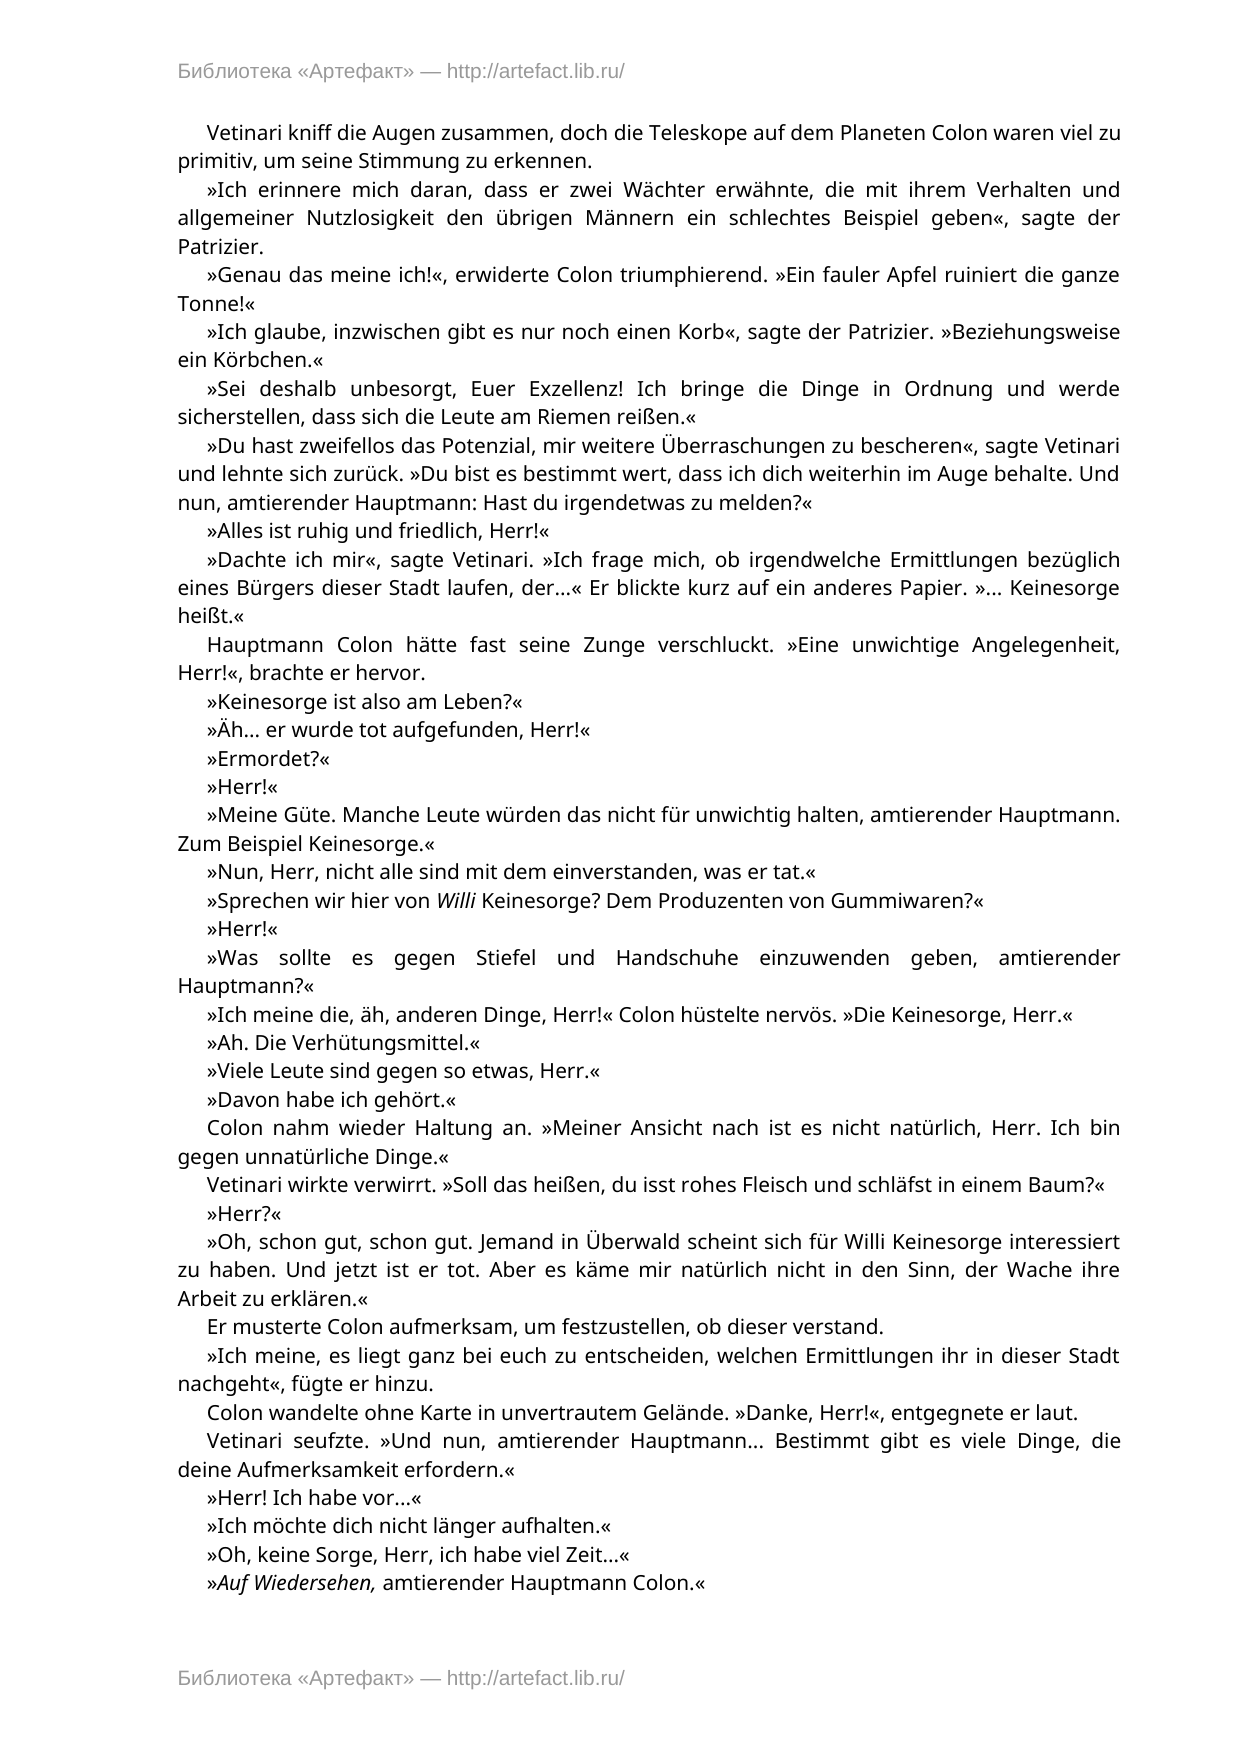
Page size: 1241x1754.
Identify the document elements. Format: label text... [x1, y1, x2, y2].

text »Herr! Ich habe vor...« [177, 1483, 1122, 1512]
text Vetinari wirkte verwirrt. »Soll das heißen, du isst rohes Fleisch und schläfst in einem Baum?« [177, 1170, 1122, 1199]
text »Herr?« [177, 1199, 1122, 1227]
text »Oh, schon gut, schon gut. Jemand in Überwald scheint sich für Willi Keinesorge interessiert zu haben. Und jetzt ist er tot. Aber es käme mir natürlich nicht in den Sinn, der Wache ihre Arbeit zu erklären.« [177, 1227, 1122, 1312]
text »Sei deshalb unbesorgt, Euer Exzellenz! Ich bringe die Dinge in Ordnung und werde sicherstellen, dass sich die Leute am Riemen reißen.« [177, 374, 1122, 431]
text »Sprechen wir hier von Willi Keinesorge? Dem Produzenten von Gummiwaren?« [177, 886, 1122, 914]
text »Keinesorge ist also am Leben?« [177, 687, 1122, 715]
text »Davon habe ich gehört.« [177, 1085, 1122, 1113]
text »Ich meine die, äh, anderen Dinge, Herr!« Colon hüstelte nervös. »Die Keinesorge, Herr.« [177, 1000, 1122, 1028]
text Vetinari kniff die Augen zusammen, doch die Teleskope auf dem Planeten Colon waren viel zu primitiv, um seine Stimmung zu erkennen. [177, 118, 1122, 175]
text »Herr!« [177, 772, 1122, 801]
text »Du hast zweifellos das Potenzial, mir weitere Überraschungen zu bescheren«, sagte Vetinari und lehnte sich zurück. »Du bist es bestimmt wert, dass ich dich weiterhin im Auge behalte. Und nun, amtierender Hauptmann: Hast du irgendetwas zu melden?« [177, 431, 1122, 516]
text Colon wandelte ohne Karte in unvertrautem Gelände. »Danke, Herr!«, entgegnete er laut. [177, 1398, 1122, 1426]
text »Nun, Herr, nicht alle sind mit dem einverstanden, was er tat.« [177, 857, 1122, 886]
text »Ich möchte dich nicht länger aufhalten.« [177, 1512, 1122, 1540]
text »Was sollte es gegen Stiefel und Handschuhe einzuwenden geben, amtierender Hauptmann?« [177, 943, 1122, 1000]
text »Ich meine, es liegt ganz bei euch zu entscheiden, welchen Ermittlungen ihr in dieser Stadt nachgeht«, fügte er hinzu. [177, 1341, 1122, 1398]
text Colon nahm wieder Haltung an. »Meiner Ansicht nach ist es nicht natürlich, Herr. Ich bin gegen unnatürliche Dinge.« [177, 1113, 1122, 1170]
text »Oh, keine Sorge, Herr, ich habe viel Zeit...« [177, 1540, 1122, 1568]
text »Viele Leute sind gegen so etwas, Herr.« [177, 1057, 1122, 1085]
text »Ermordet?« [177, 744, 1122, 772]
text Hauptmann Colon hätte fast seine Zunge verschluckt. »Eine unwichtige Angelegenheit, Herr!«, brachte er hervor. [177, 630, 1122, 687]
text »Genau das meine ich!«, erwiderte Colon triumphierend. »Ein fauler Apfel ruiniert die ganze Tonne!« [177, 260, 1122, 317]
text »Äh... er wurde tot aufgefunden, Herr!« [177, 715, 1122, 744]
text »Ich erinnere mich daran, dass er zwei Wächter erwähnte, die mit ihrem Verhalten und allgemeiner Nutzlosigkeit den übrigen Männern ein schlechtes Beispiel geben«, sagte der Patrizier. [177, 175, 1122, 260]
text »Dachte ich mir«, sagte Vetinari. »Ich frage mich, ob irgendwelche Ermittlungen bezüglich eines Bürgers dieser Stadt laufen, der...« Er blickte kurz auf ein anderes Papier. »... Keinesorge heißt.« [177, 545, 1122, 630]
text »Alles ist ruhig und friedlich, Herr!« [177, 516, 1122, 545]
text »Ah. Die Verhütungsmittel.« [177, 1028, 1122, 1057]
text Vetinari seufzte. »Und nun, amtierender Hauptmann... Bestimmt gibt es viele Dinge, die deine Aufmerksamkeit erfordern.« [177, 1426, 1122, 1483]
text »Herr!« [177, 914, 1122, 943]
text »Ich glaube, inzwischen gibt es nur noch einen Korb«, sagte der Patrizier. »Beziehungsweise ein Körbchen.« [177, 317, 1122, 374]
text »Meine Güte. Manche Leute würden das nicht für unwichtig halten, amtierender Hauptmann. Zum Beispiel Keinesorge.« [177, 801, 1122, 857]
text »Auf Wiedersehen, amtierender Hauptmann Colon.« [177, 1568, 1122, 1597]
text Er musterte Colon aufmerksam, um festzustellen, ob dieser verstand. [177, 1312, 1122, 1341]
